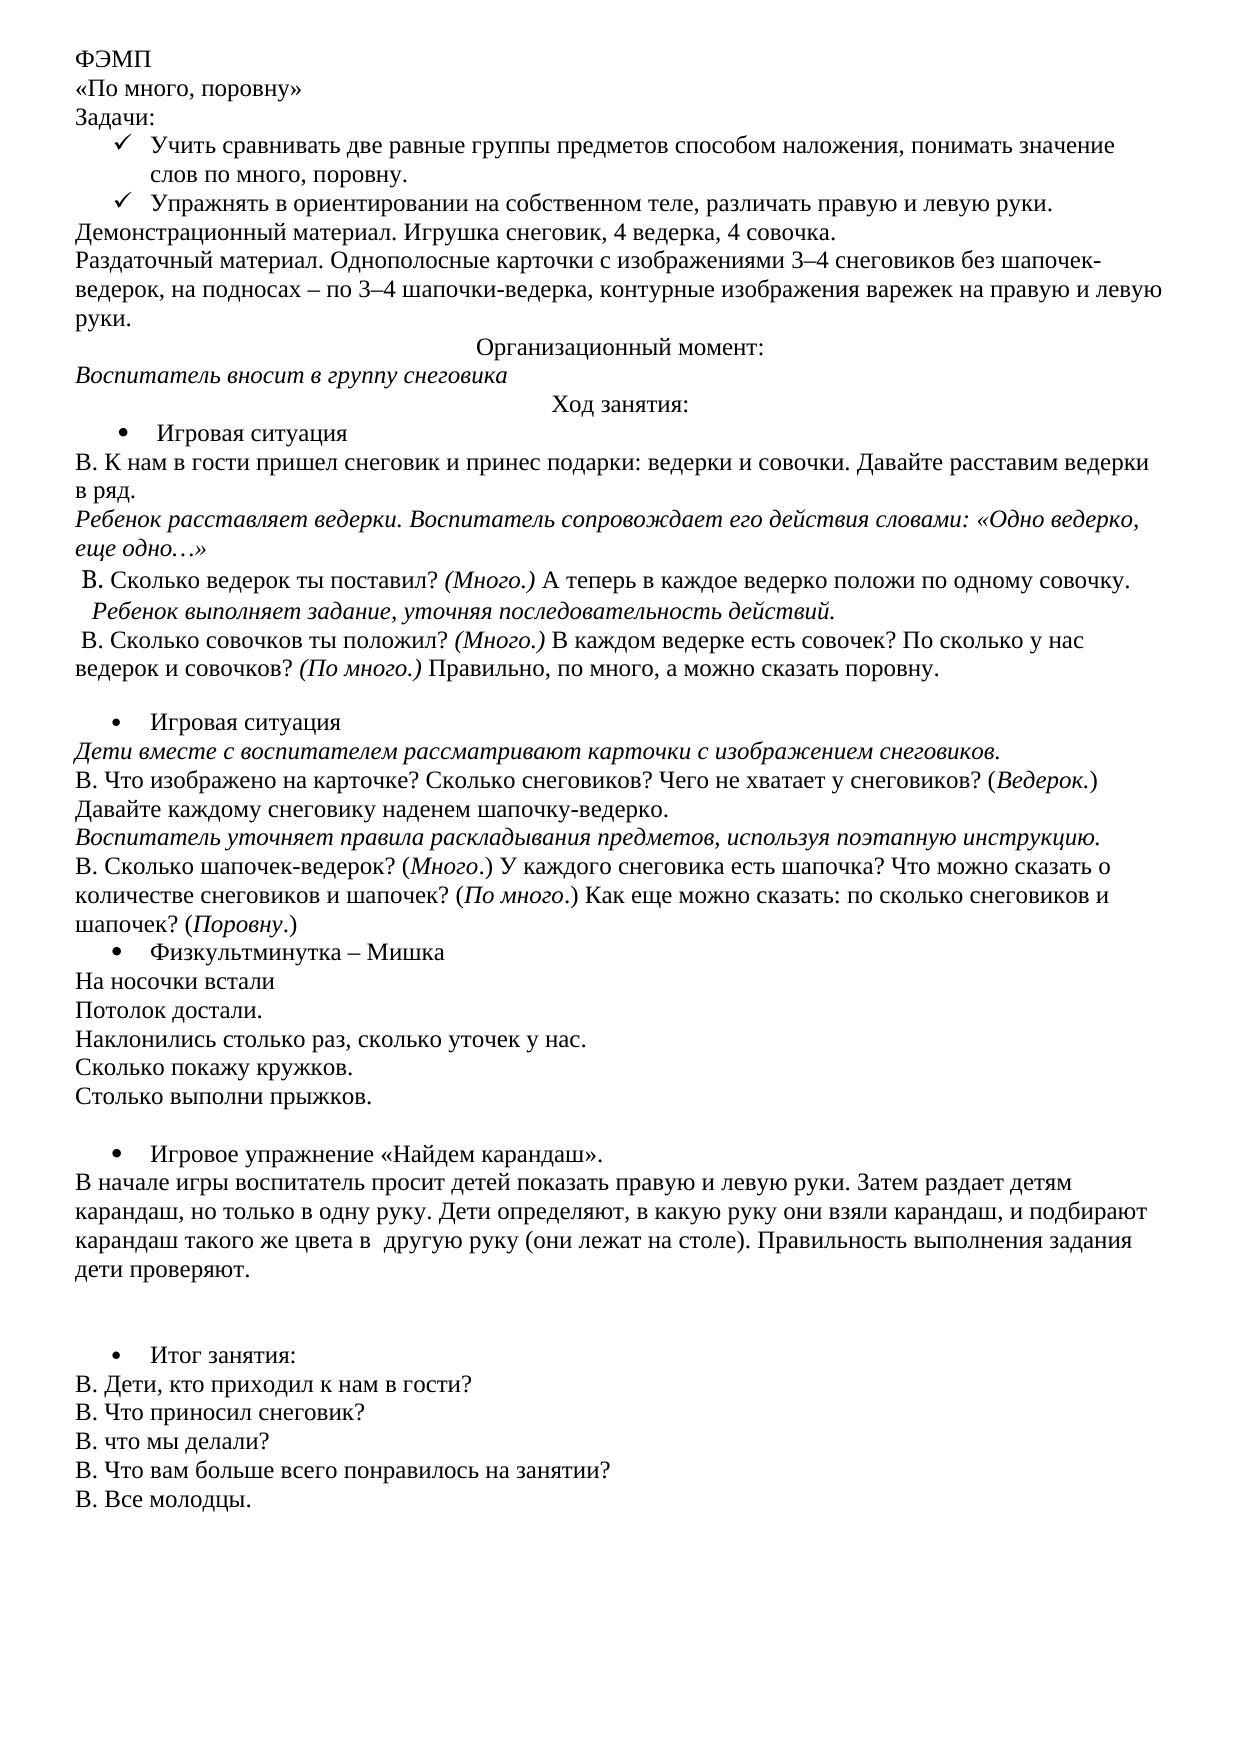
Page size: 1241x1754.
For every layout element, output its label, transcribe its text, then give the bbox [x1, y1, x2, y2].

text Задачи: [75, 102, 1165, 131]
text ФЭМП [75, 44, 1165, 73]
list Игровое упражнение «Найдем карандаш». [112, 1139, 1165, 1167]
text Сколько покажу кружков. [75, 1052, 1165, 1081]
text Дети вместе с воспитателем рассматривают карточки с изображением снеговиков. [75, 736, 1165, 765]
text Ребенок выполняет задание, уточняя последовательность действий. [75, 596, 1165, 625]
text В. Сколько шапочек-ведерок? (Много.) У каждого снеговика есть шапочка? Что можно сказать о количестве снеговиков и шапочек? (По много.) Как еще можно сказать: по сколько снеговиков и шапочек? (Поровну.) [75, 851, 1165, 937]
list Упражнять в ориентировании на собственном теле, различать правую и левую руки. [112, 188, 1165, 217]
text Ход занятия: [75, 389, 1165, 418]
text В. Что приносил снеговик? [75, 1397, 1165, 1426]
text Раздаточный материал. Однополосные карточки с изображениями 3–4 снеговиков без шапочек-ведерок, на подносах – по 3–4 шапочки-ведерка, контурные изображения варежек на правую и левую руки. [75, 246, 1165, 332]
text Организационный момент: [75, 332, 1165, 361]
list Игровая ситуация [119, 418, 1165, 447]
text В. Сколько совочков ты положил? (Много.) В каждом ведерке есть совочек? По сколько у нас ведерок и совочков? (По много.) Правильно, по много, а можно сказать поровну. [75, 625, 1165, 682]
text Ребенок расставляет ведерки. Воспитатель сопровождает его действия словами: «Одно ведерко, еще одно…» [75, 504, 1165, 562]
text В. Сколько ведерок ты поставил? (Много.) А теперь в каждое ведерко положи по одному совочку. [75, 562, 1165, 596]
text В. Что вам больше всего понравилось на занятии? [75, 1455, 1165, 1484]
list Игровая ситуация [112, 707, 1165, 736]
text Столько выполни прыжков. [75, 1081, 1165, 1110]
text В. Все молодцы. [75, 1484, 1165, 1512]
text В. Что изображено на карточке? Сколько снеговиков? Чего не хватает у снеговиков? (Ведерок.) Давайте каждому снеговику наденем шапочку-ведерко. [75, 765, 1165, 822]
text В начале игры воспитатель просит детей показать правую и левую руки. Затем раздает детям карандаш, но только в одну руку. Дети определяют, в какую руку они взяли карандаш, и подбирают карандаш такого же цвета в другую руку (они лежат на столе). Правильность выполнения задания дети проверяют. [75, 1167, 1165, 1282]
text Потолок достали. [75, 995, 1165, 1024]
text В. К нам в гости пришел снеговик и принес подарки: ведерки и совочки. Давайте расставим ведерки в ряд. [75, 447, 1165, 504]
text Наклонились столько раз, сколько уточек у нас. [75, 1024, 1165, 1052]
text В. что мы делали? [75, 1426, 1165, 1455]
text «По много, поровну» [75, 73, 1165, 102]
text Воспитатель уточняет правила раскладывания предметов, используя поэтапную инструкцию. [75, 822, 1165, 851]
list Физкультминутка – Мишка [112, 937, 1165, 966]
text Воспитатель вносит в группу снеговика [75, 361, 1165, 389]
text На носочки встали [75, 966, 1165, 995]
text В. Дети, кто приходил к нам в гости? [75, 1369, 1165, 1397]
list Учить сравнивать две равные группы предметов способом наложения, понимать значение слов по много, поровну. [112, 131, 1165, 188]
list Итог занятия: [112, 1340, 1165, 1369]
text Демонстрационный материал. Игрушка снеговик, 4 ведерка, 4 совочка. [75, 217, 1165, 246]
